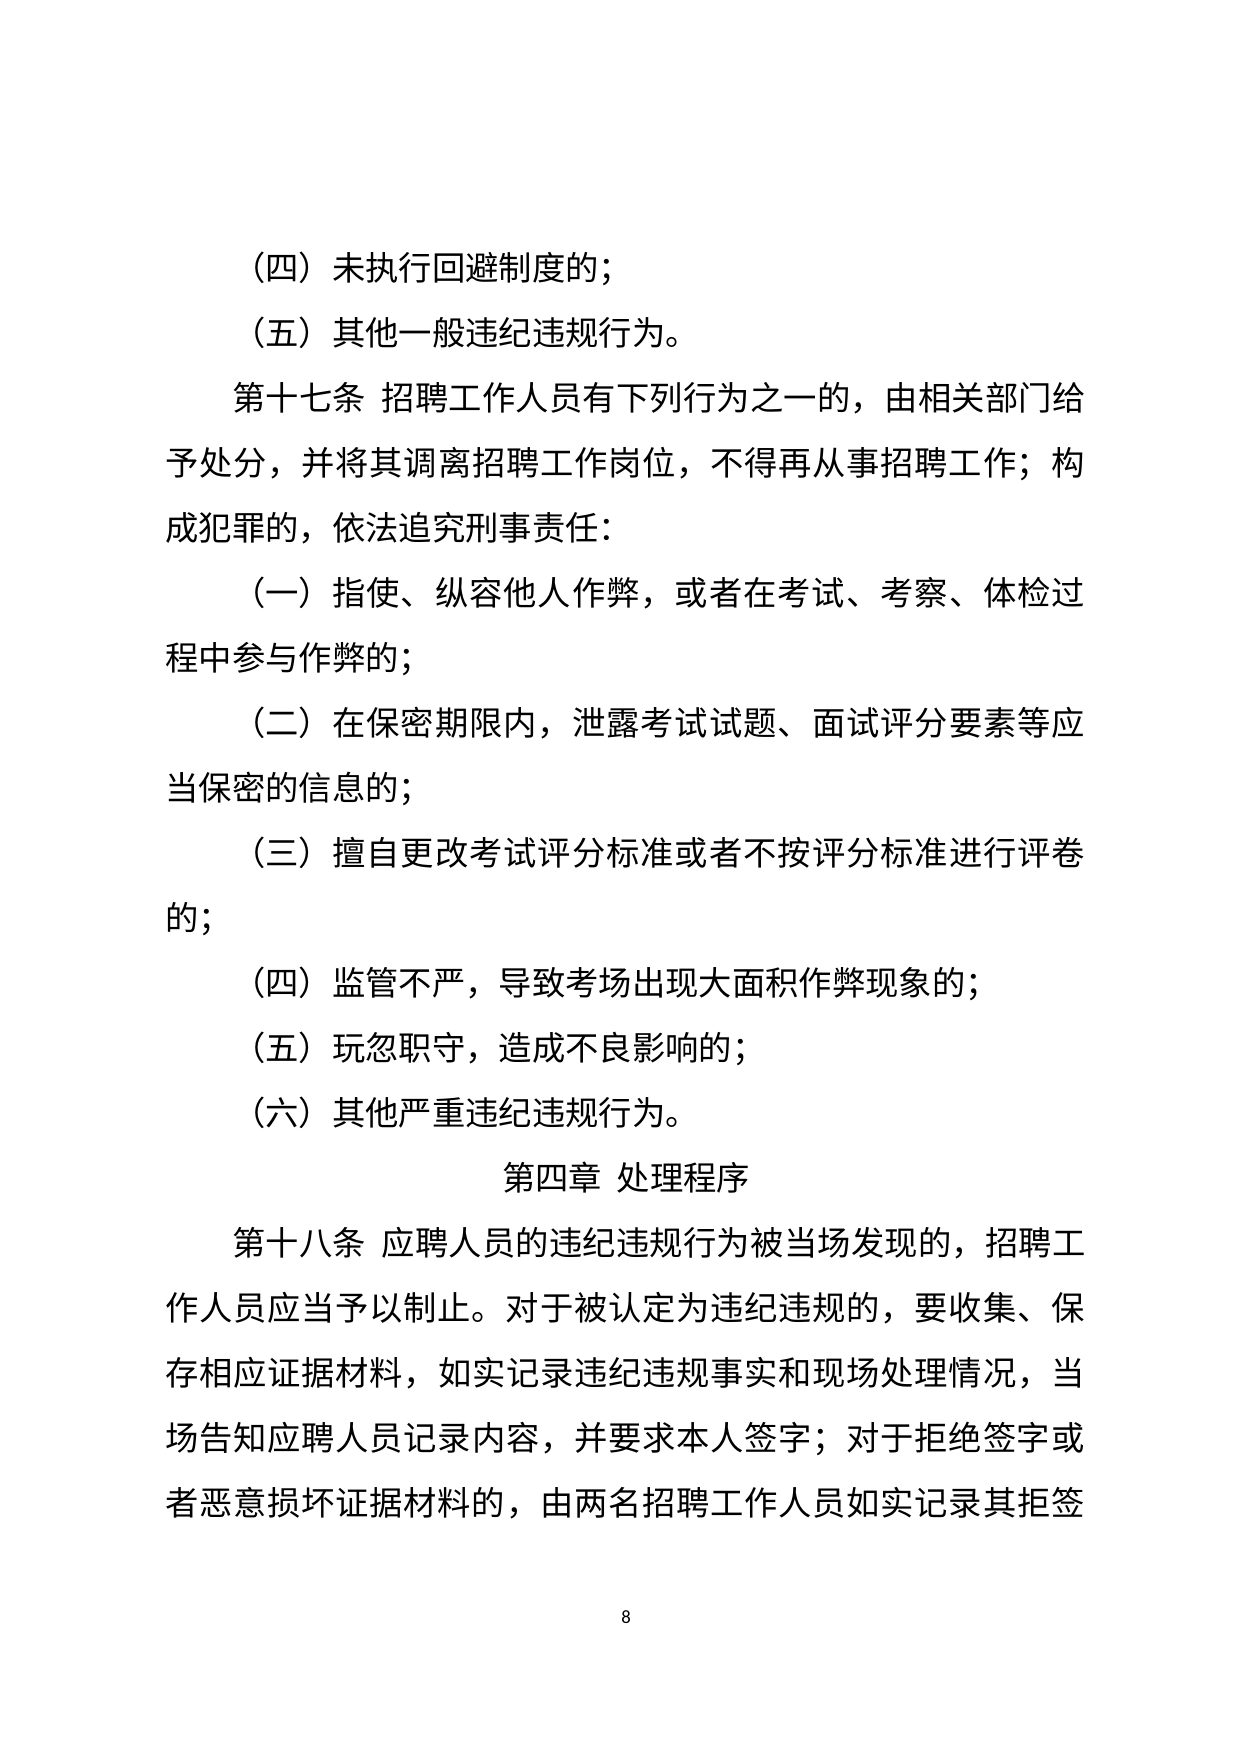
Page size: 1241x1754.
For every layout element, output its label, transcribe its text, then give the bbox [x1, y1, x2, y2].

text 第四章 处理程序 [165, 1143, 1087, 1208]
list 指使、纵容他人作弊，或者在考试、考察、体检过程中参与作弊的； [165, 558, 1087, 688]
list 监管不严，导致考场出现大面积作弊现象的； [165, 948, 1087, 1013]
text （五）其他一般违纪违规行为。 [165, 298, 1087, 363]
list 在保密期限内，泄露考试试题、面试评分要素等应当保密的信息的； [165, 688, 1087, 818]
list 擅自更改考试评分标准或者不按评分标准进行评卷的； [165, 818, 1087, 948]
list 玩忽职守，造成不良影响的； [165, 1013, 1087, 1078]
text （六）其他严重违纪违规行为。 [165, 1078, 1087, 1143]
text （四）未执行回避制度的； [165, 233, 1087, 298]
text 第十七条 招聘工作人员有下列行为之一的，由相关部门给予处分，并将其调离招聘工作岗位，不得再从事招聘工作；构成犯罪的，依法追究刑事责任： [165, 363, 1087, 558]
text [165, 1208, 1087, 1533]
